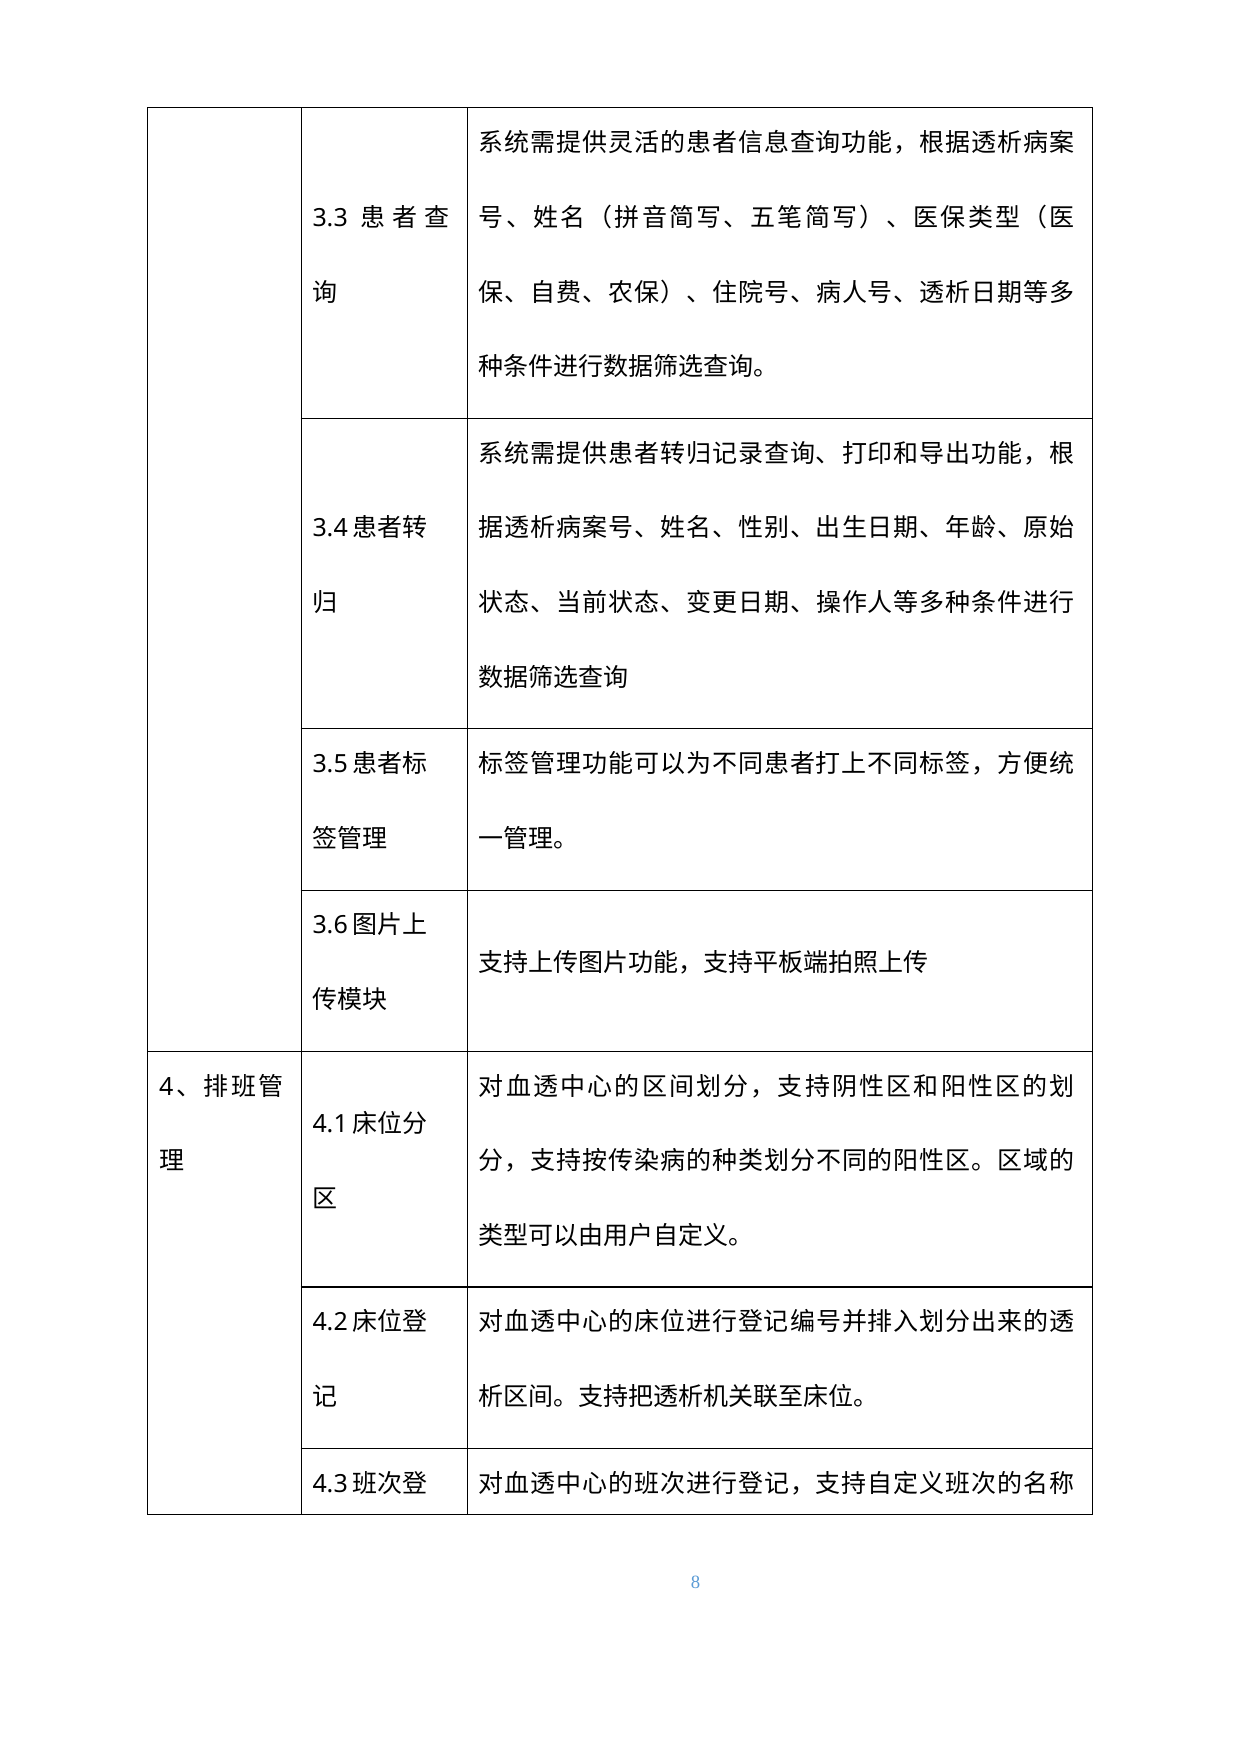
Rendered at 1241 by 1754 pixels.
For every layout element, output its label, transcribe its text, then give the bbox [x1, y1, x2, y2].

table_cell 对血透中心的床位进行登记编号并排入划分出来的透析区间。支持把透析机关联至床位。 [468, 1288, 1092, 1448]
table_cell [468, 1449, 1092, 1514]
table_cell 标签管理功能可以为不同患者打上不同标签，方便统一管理。 [468, 729, 1092, 889]
table_cell 4.3班次登记 [302, 1449, 467, 1514]
table_cell 3.4患者转归 [302, 419, 467, 728]
table_cell 3.6图片上传模块 [302, 891, 467, 1051]
table_cell 4.1床位分区 [302, 1052, 467, 1286]
table_cell 支持上传图片功能，支持平板端拍照上传 [468, 891, 1092, 1051]
table_cell 系统需提供灵活的患者信息查询功能，根据透析病案号、姓名（拼音简写、五笔简写）、医保类型（医保、自费、农保）、住院号、病人号、透析日期等多种条件进行数据筛选查询。 [468, 108, 1092, 418]
table_cell 4、排班管理 [148, 1052, 301, 1514]
table_cell 3.3患者查询 [302, 108, 467, 418]
table_cell 4.2床位登记 [302, 1288, 467, 1448]
table_cell 对血透中心的区间划分，支持阴性区和阳性区的划分，支持按传染病的种类划分不同的阳性区。区域的类型可以由用户自定义。 [468, 1052, 1092, 1286]
table_cell 系统需提供患者转归记录查询、打印和导出功能，根据透析病案号、姓名、性别、出生日期、年龄、原始状态、当前状态、变更日期、操作人等多种条件进行数据筛选查询 [468, 419, 1092, 728]
table_cell 3.5患者标签管理 [302, 729, 467, 889]
